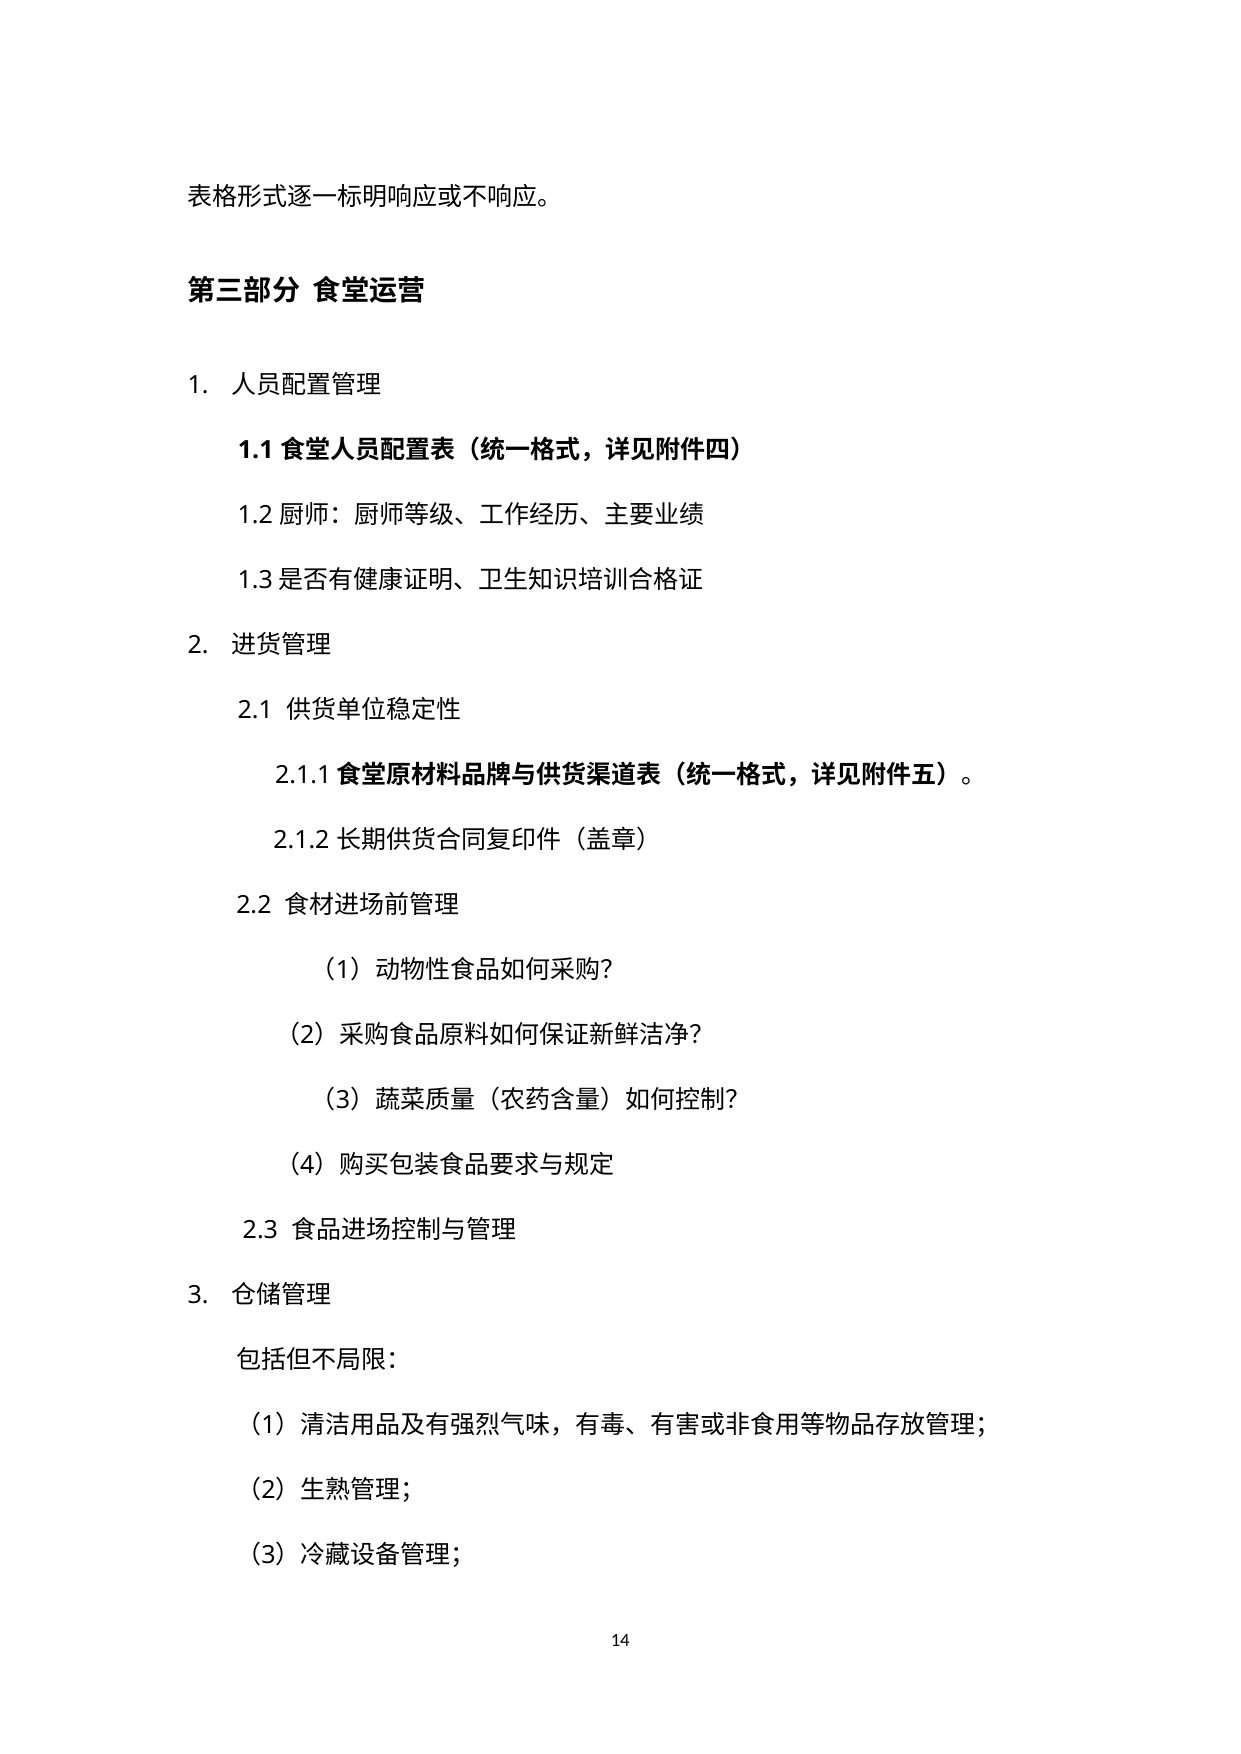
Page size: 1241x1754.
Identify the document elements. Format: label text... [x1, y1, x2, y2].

text （3）冷藏设备管理； [187, 1520, 1053, 1585]
list 仓储管理 [187, 1260, 1053, 1325]
text 2.1.2 长期供货合同复印件（盖章） [187, 805, 1053, 870]
text 2.1 供货单位稳定性 [187, 675, 1053, 740]
text （1）动物性食品如何采购？ [187, 935, 1053, 1000]
text 1.3是否有健康证明、卫生知识培训合格证 [187, 545, 1053, 610]
text （2）采购食品原料如何保证新鲜洁净？ [187, 1000, 1053, 1065]
text （2）生熟管理； [187, 1455, 1053, 1520]
list 人员配置管理 [187, 350, 1053, 415]
text 包括但不局限： [187, 1325, 1053, 1390]
list 进货管理 [187, 610, 1053, 675]
text （4）购买包装食品要求与规定 [187, 1130, 1053, 1195]
text 1.1 食堂人员配置表（统一格式，详见附件四） [187, 415, 1053, 480]
text 1.2 厨师：厨师等级、工作经历、主要业绩 [187, 480, 1053, 545]
subtitle 第三部分 食堂运营 [187, 256, 1053, 321]
text 2.3 食品进场控制与管理 [187, 1195, 1053, 1260]
text （3）蔬菜质量（农药含量）如何控制？ [187, 1065, 1053, 1130]
text 2.2 食材进场前管理 [187, 870, 1053, 935]
text （1）清洁用品及有强烈气味，有毒、有害或非食用等物品存放管理； [187, 1390, 1053, 1455]
text 2.1.1食堂原材料品牌与供货渠道表（统一格式，详见附件五）。 [187, 740, 1053, 805]
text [187, 162, 1053, 227]
